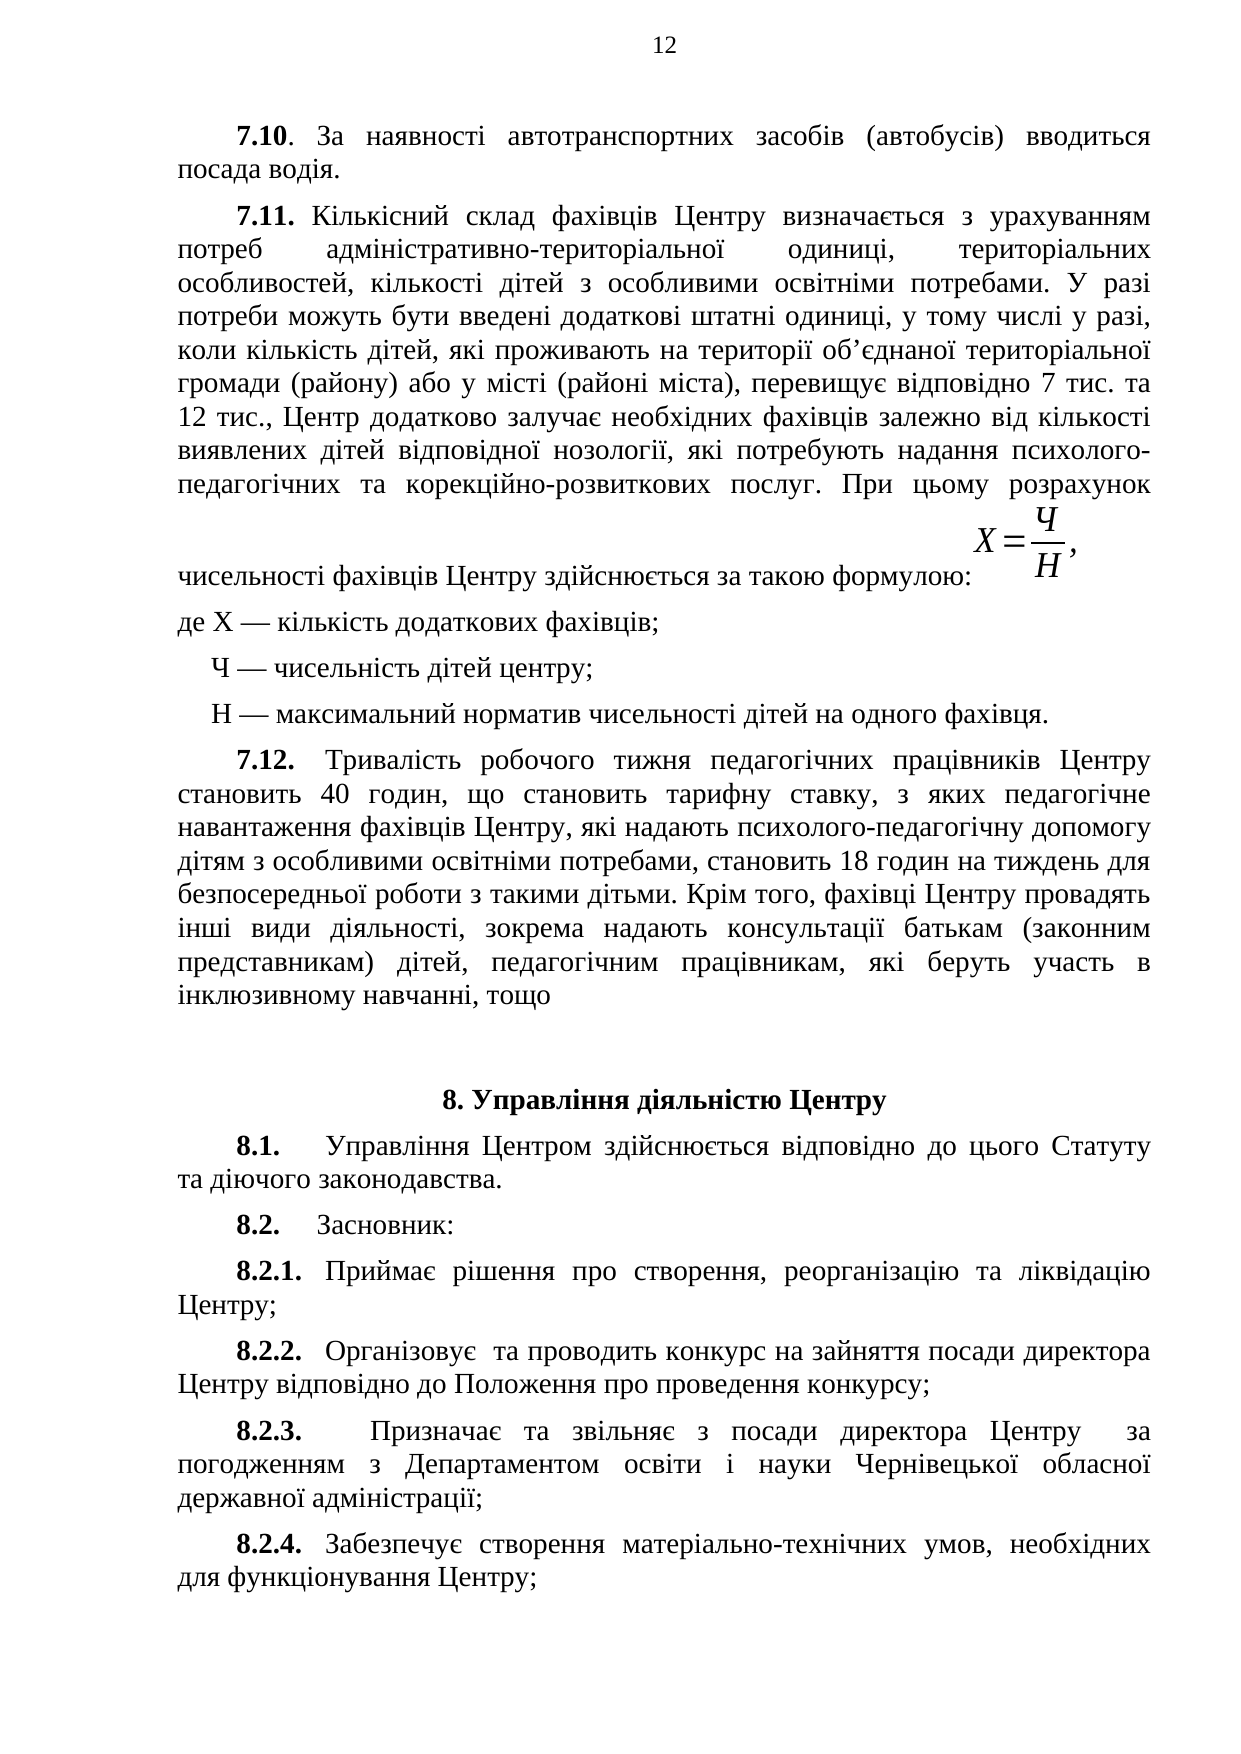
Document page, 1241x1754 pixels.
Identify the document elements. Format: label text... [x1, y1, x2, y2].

text 7.10. За наявності автотранспортних засобів (автобусів) вводиться посада водія. [177, 118, 1152, 185]
text 8. Управління діяльністю Центру [177, 1082, 1152, 1115]
text 8.2.3. Призначає та звільняє з посади директора Центру за погодженням з Департаментом освіти і науки Чернівецької обласної державної адміністрації; [177, 1413, 1152, 1513]
text 8.2.2. Організовує та проводить конкурс на зайняття посади директора Центру відповідно до Положення про проведення конкурсу; [177, 1333, 1152, 1400]
text 8.1. Управління Центром здійснюється відповідно до цього Статуту та діючого законодавства. [177, 1128, 1152, 1195]
text 8.2. Засновник: [177, 1207, 1152, 1241]
text 7.11. Кількісний склад фахівців Центру визначається з урахуванням потреб адміністративно-територіальної одиниці, територіальних особливостей, кількості дітей з особливими освітніми потребами. У разі потреби можуть бути введені додаткові штатні одиниці, у тому числі у разі, коли кількість дітей, які проживають на території об’єднаної територіальної громади (району) або у місті (районі міста), перевищує відповідно 7 тис. та 12 тис., Центр додатково залучає необхідних фахівців залежно від кількості виявлених дітей відповідної нозології, які потребують надання психолого-педагогічних та корекційно-розвиткових послуг. При цьому розрахунок чисельності фахівців Центру здійснюється за такою формулою: [177, 198, 1152, 592]
text де Х — кількість додаткових фахівців; [177, 604, 1152, 638]
text Ч — чисельність дітей центру; [211, 650, 1152, 684]
text Н — максимальний норматив чисельності дітей на одного фахівця. [211, 696, 1152, 730]
text 7.12. Тривалість робочого тижня педагогічних працівників Центру становить 40 годин, що становить тарифну ставку, з яких педагогічне навантаження фахівців Центру, які надають психолого-педагогічну допомогу дітям з особливими освітніми потребами, становить 18 годин на тиждень для безпосередньої роботи з такими дітьми. Крім того, фахівці Центру провадять інші види діяльності, зокрема надають консультації батькам (законним представникам) дітей, педагогічним працівникам, які беруть участь в інклюзивному навчанні, тощо [177, 742, 1152, 1011]
text 8.2.4. Забезпечує створення матеріально-технічних умов, необхідних для функціонування Центру; [177, 1526, 1152, 1593]
text 8.2.1. Приймає рішення про створення, реорганізацію та ліквідацію Центру; [177, 1253, 1152, 1321]
